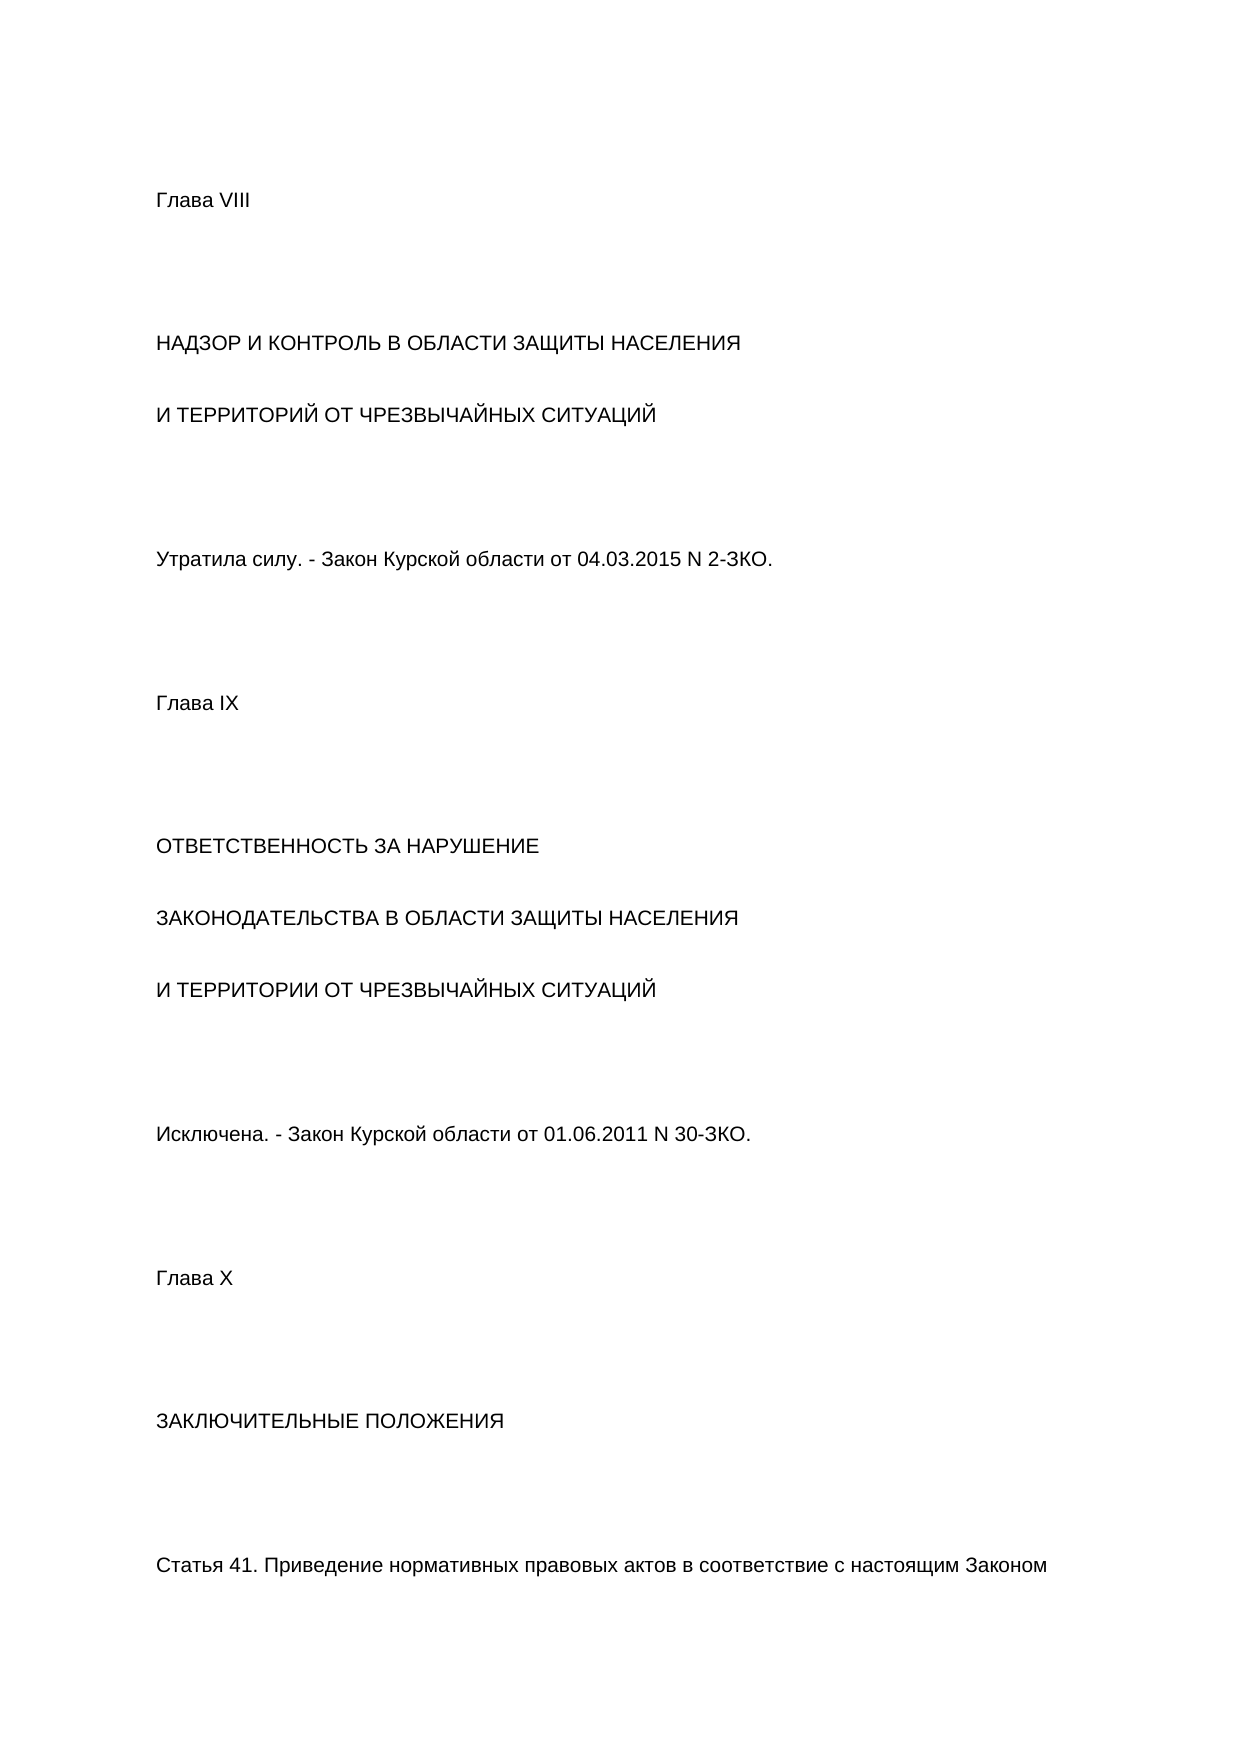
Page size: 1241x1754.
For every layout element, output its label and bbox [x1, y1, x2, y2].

table_cell [140, 150, 1078, 1577]
